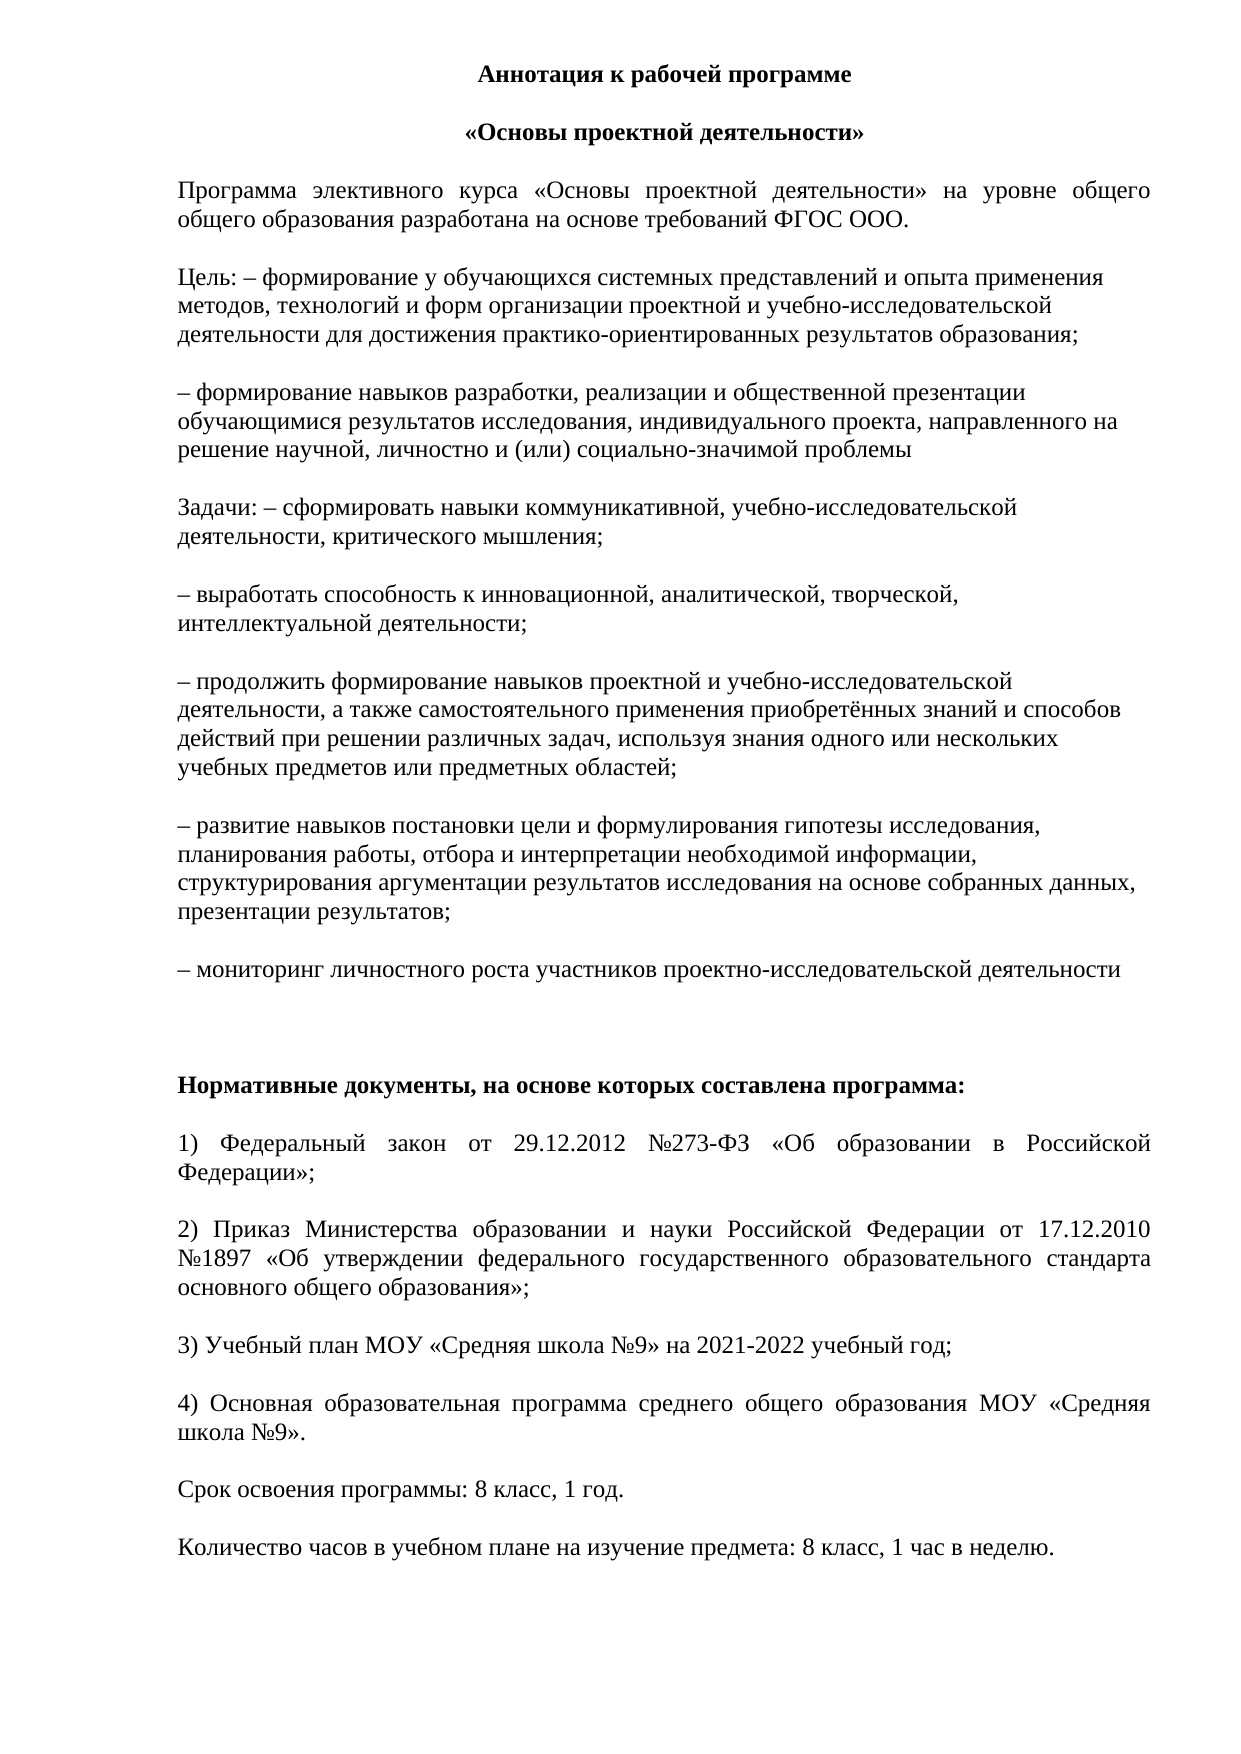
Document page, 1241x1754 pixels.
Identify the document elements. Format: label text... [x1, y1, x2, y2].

text Задачи: – сформировать навыки коммуникативной, учебно-исследовательской деятельности, критического мышления; [177, 492, 1152, 550]
text Нормативные документы, на основе которых составлена программа: [177, 1070, 1152, 1099]
text «Основы проектной деятельности» [177, 117, 1152, 146]
text 1) Федеральный закон от 29.12.2012 №273-ФЗ «Об образовании в Российской Федерации»; [177, 1128, 1152, 1185]
text – мониторинг личностного роста участников проектно-исследовательской деятельности [177, 954, 1152, 983]
text Количество часов в учебном плане на изучение предмета: 8 класс, 1 час в неделю. [177, 1532, 1152, 1561]
text – продолжить формирование навыков проектной и учебно-исследовательской деятельности, а также самостоятельного применения приобретённых знаний и способов действий при решении различных задач, используя знания одного или нескольких учебных предметов или предметных областей; [177, 666, 1152, 781]
text – развитие навыков постановки цели и формулирования гипотезы исследования, планирования работы, отбора и интерпретации необходимой информации, структурирования аргументации результатов исследования на основе собранных данных, презентации результатов; [177, 810, 1152, 925]
text 2) Приказ Министерства образовании и науки Российской Федерации от 17.12.2010 №1897 «Об утверждении федерального государственного образовательного стандарта основного общего образования»; [177, 1214, 1152, 1301]
text 3) Учебный план МОУ «Средняя школа №9» на 2021-2022 учебный год; [177, 1330, 1152, 1359]
text – формирование навыков разработки, реализации и общественной презентации обучающимися результатов исследования, индивидуального проекта, направленного на решение научной, личностно и (или) социально-значимой проблемы [177, 377, 1152, 463]
text Программа элективного курса «Основы проектной деятельности» на уровне общего общего образования разработана на основе требований ФГОС ООО. [177, 175, 1152, 232]
text Срок освоения программы: 8 класс, 1 год. [177, 1474, 1152, 1503]
text – выработать способность к инновационной, аналитической, творческой, интеллектуальной деятельности; [177, 579, 1152, 637]
text 4) Основная образовательная программа среднего общего образования МОУ «Средняя школа №9». [177, 1388, 1152, 1445]
text Цель: – формирование у обучающихся системных представлений и опыта применения методов, технологий и форм организации проектной и учебно-исследовательской деятельности для достижения практико-ориентированных результатов образования; [177, 262, 1152, 348]
text Аннотация к рабочей программе [177, 59, 1152, 88]
